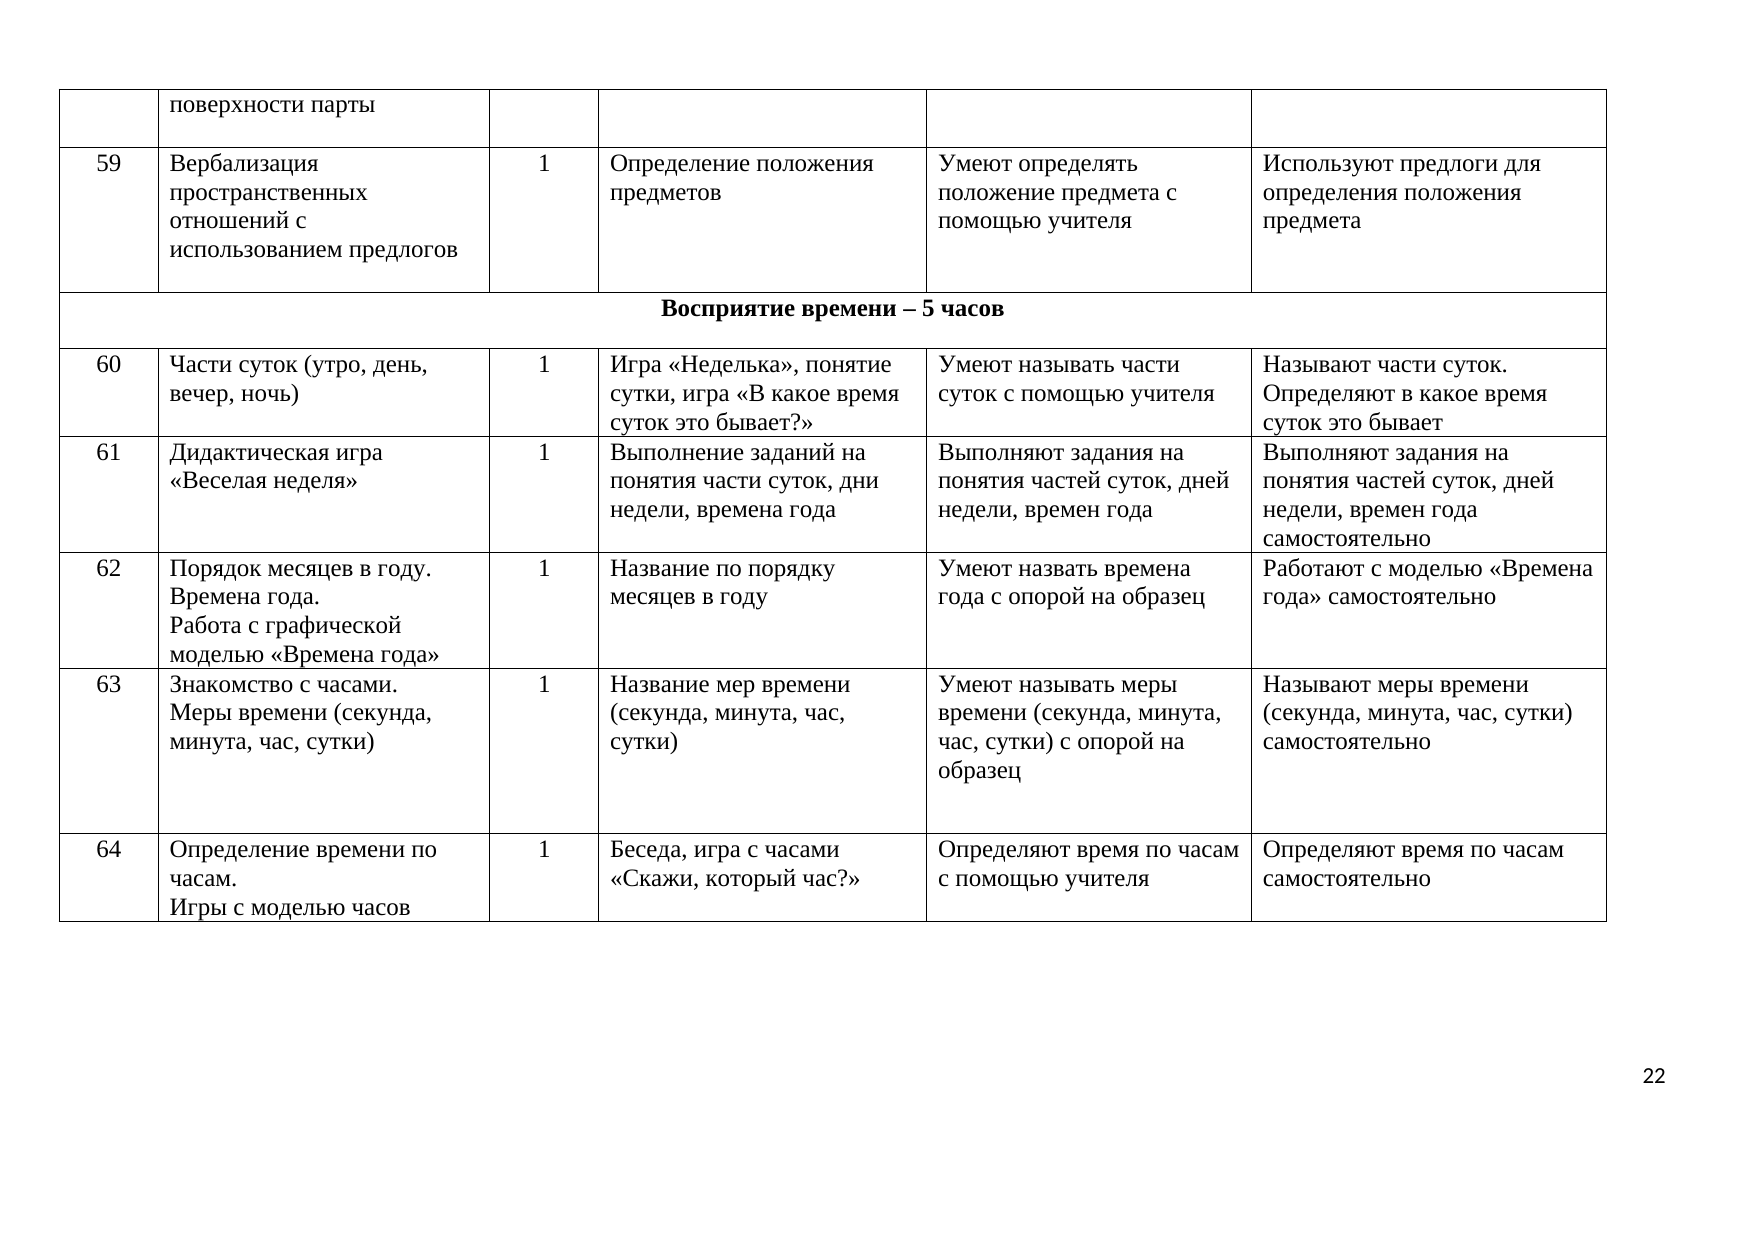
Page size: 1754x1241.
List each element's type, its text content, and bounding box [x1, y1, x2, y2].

table_cell Выполняют задания на понятия частей суток, дней недели, времен года самостоятельно [1431, 437, 1606, 552]
table_cell 59 [60, 148, 158, 292]
table_cell 1 [490, 437, 598, 552]
table_cell Называют меры времени (секунда, минута, час, сутки) самостоятельно [1252, 669, 1606, 833]
table_cell Порядок месяцев в году. Времена года. Работа с графической моделью «Времена года» [159, 553, 489, 668]
table_cell Умеют называть меры времени (секунда, минута, час, сутки) с опорой на образец [927, 669, 1251, 833]
table_cell Используют предлоги для определения положения предмета [1252, 148, 1606, 292]
table_cell 62 [60, 553, 158, 668]
table_cell 58 [60, 90, 158, 147]
table_cell 1 [490, 834, 598, 921]
table_cell 61 [60, 437, 158, 552]
table_cell Дидактическая игра «Веселая неделя» [159, 437, 489, 552]
table_cell Знакомство с часами. Меры времени (секунда, минута, час, сутки) [159, 669, 489, 833]
table_cell Название по порядку месяцев в году [599, 553, 926, 668]
table_cell Определяют время по часам с помощью учителя [927, 834, 1251, 921]
table_cell 63 [60, 669, 158, 833]
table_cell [159, 90, 489, 147]
table_cell Определение положения предметов [599, 148, 926, 292]
table_cell Вербализация пространственных отношений с использованием предлогов [159, 148, 489, 292]
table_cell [599, 90, 926, 147]
table_cell Называют части суток. Определяют в какое время суток это бывает [1252, 349, 1606, 436]
table_cell Игра «Неделька», понятие сутки, игра «В какое время суток это бывает?» [599, 349, 926, 436]
table_cell Восприятие времени – 5 часов [60, 293, 1606, 348]
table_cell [927, 90, 1251, 147]
table_cell 1 [490, 349, 598, 436]
table_cell Выполнение заданий на понятия части суток, дни недели, времена года [599, 437, 926, 552]
table_cell Работают с моделью «Времена года» самостоятельно [1252, 553, 1606, 668]
table_cell 64 [60, 834, 158, 921]
table_cell Беседа, игра с часами «Скажи, который час?» [599, 834, 926, 921]
table_cell 1 [490, 148, 598, 292]
table_cell Определяют время по часам самостоятельно [1252, 834, 1606, 921]
table_cell Умеют назвать времена года с опорой на образец [927, 553, 1251, 668]
table_cell Умеют определять положение предмета с помощью учителя [927, 148, 1251, 292]
table_cell Части суток (утро, день, вечер, ночь) [159, 349, 489, 436]
table_cell Название мер времени (секунда, минута, час, сутки) [599, 669, 926, 833]
table_cell Определение времени по часам. Игры с моделью часов [159, 834, 489, 921]
table_cell Умеют называть части суток с помощью учителя [927, 349, 1251, 436]
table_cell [1252, 90, 1606, 147]
table_cell 60 [60, 349, 158, 436]
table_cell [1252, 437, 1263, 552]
table_cell 1 [490, 90, 598, 147]
table_cell Выполняют задания на понятия частей суток, дней недели, времен года [927, 437, 1251, 552]
table_cell 1 [490, 553, 598, 668]
table_cell 1 [490, 669, 598, 833]
